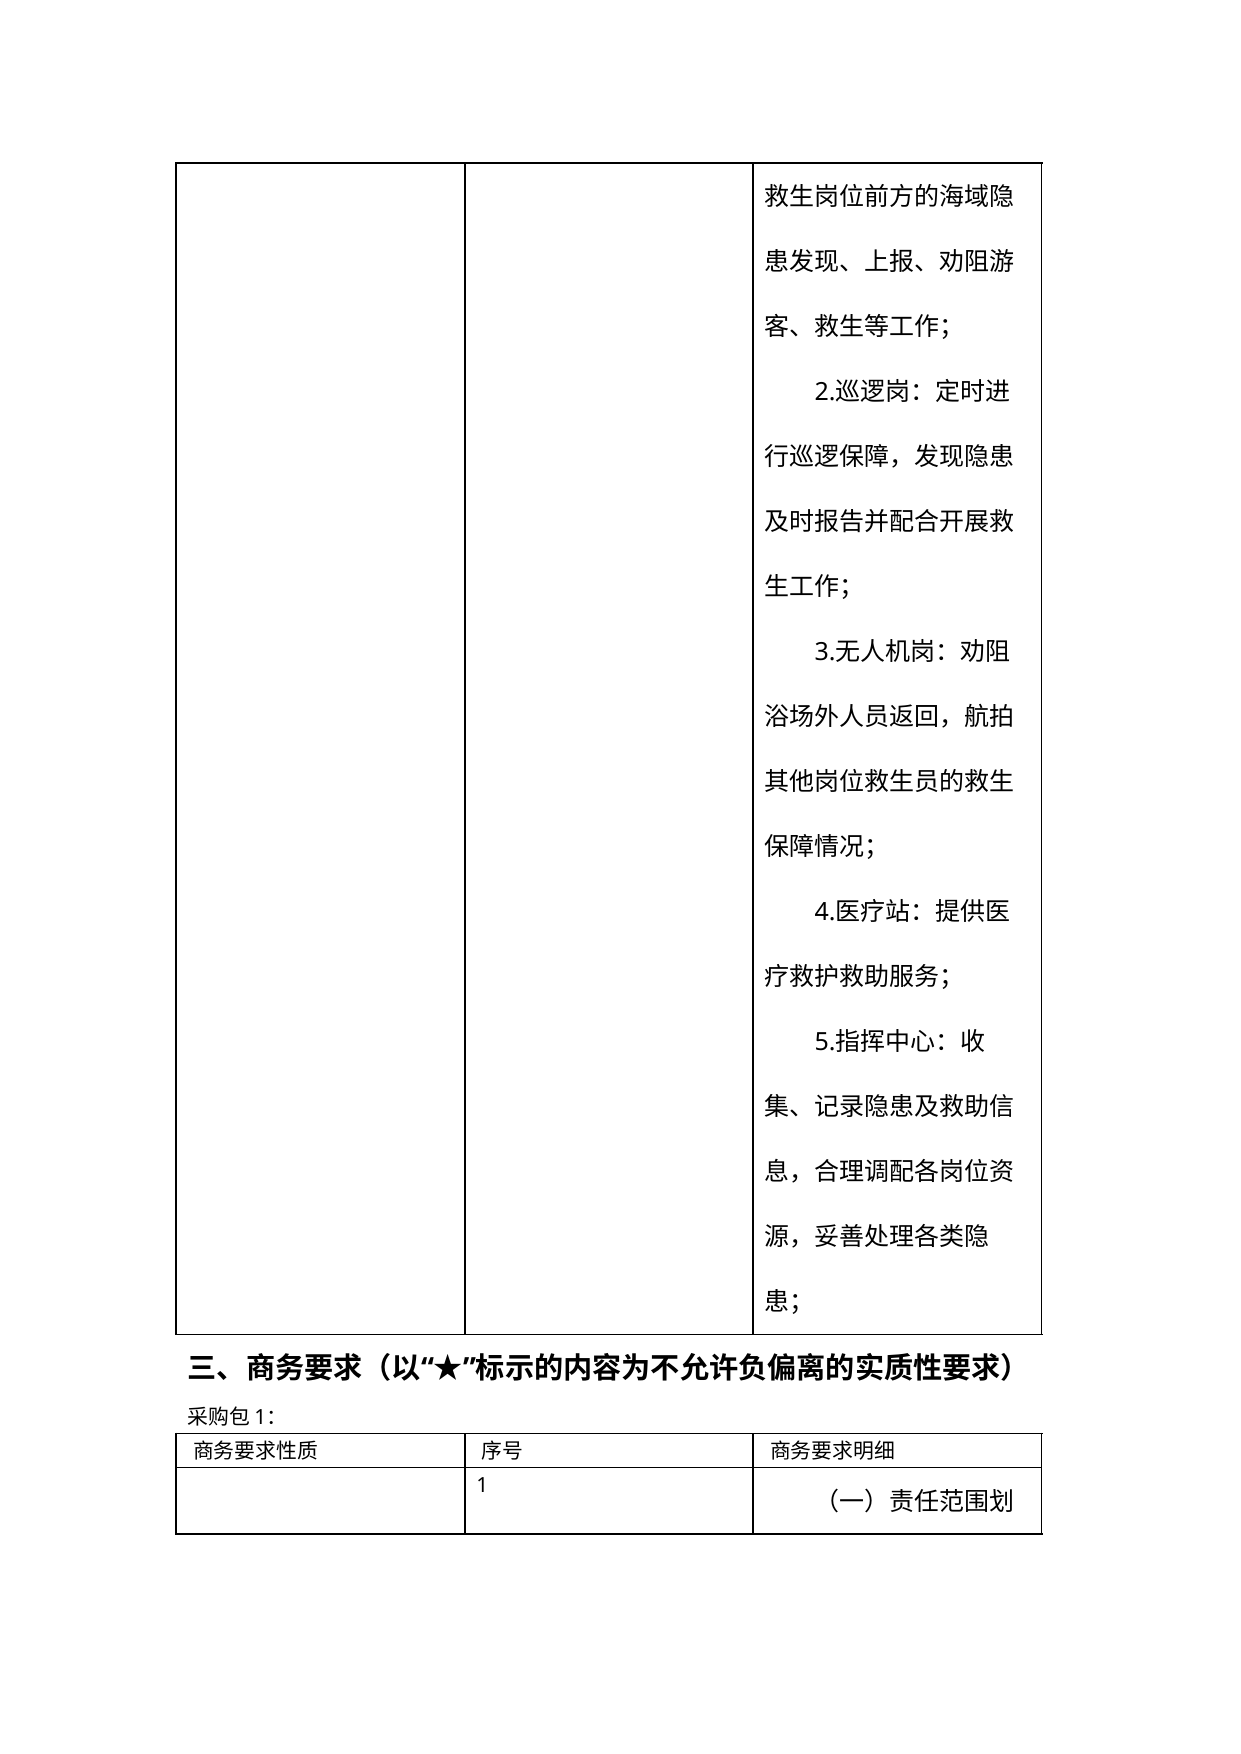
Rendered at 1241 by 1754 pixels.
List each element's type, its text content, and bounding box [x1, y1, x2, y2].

table_cell 4 [177, 164, 464, 1333]
table_cell [177, 1468, 464, 1533]
table_header 序号 [466, 1434, 752, 1467]
table_header 商务要求性质 [177, 1434, 464, 1467]
text 三、商务要求（以“★”标示的内容为不允许负偏离的实质性要求） [187, 1335, 1053, 1400]
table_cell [754, 164, 1041, 1333]
table_header 商务要求明细 [754, 1434, 1041, 1467]
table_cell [754, 1468, 1041, 1533]
table_cell 1 [466, 1468, 752, 1533]
table_cell [466, 164, 752, 1333]
text 采购包1： [187, 1400, 1053, 1433]
